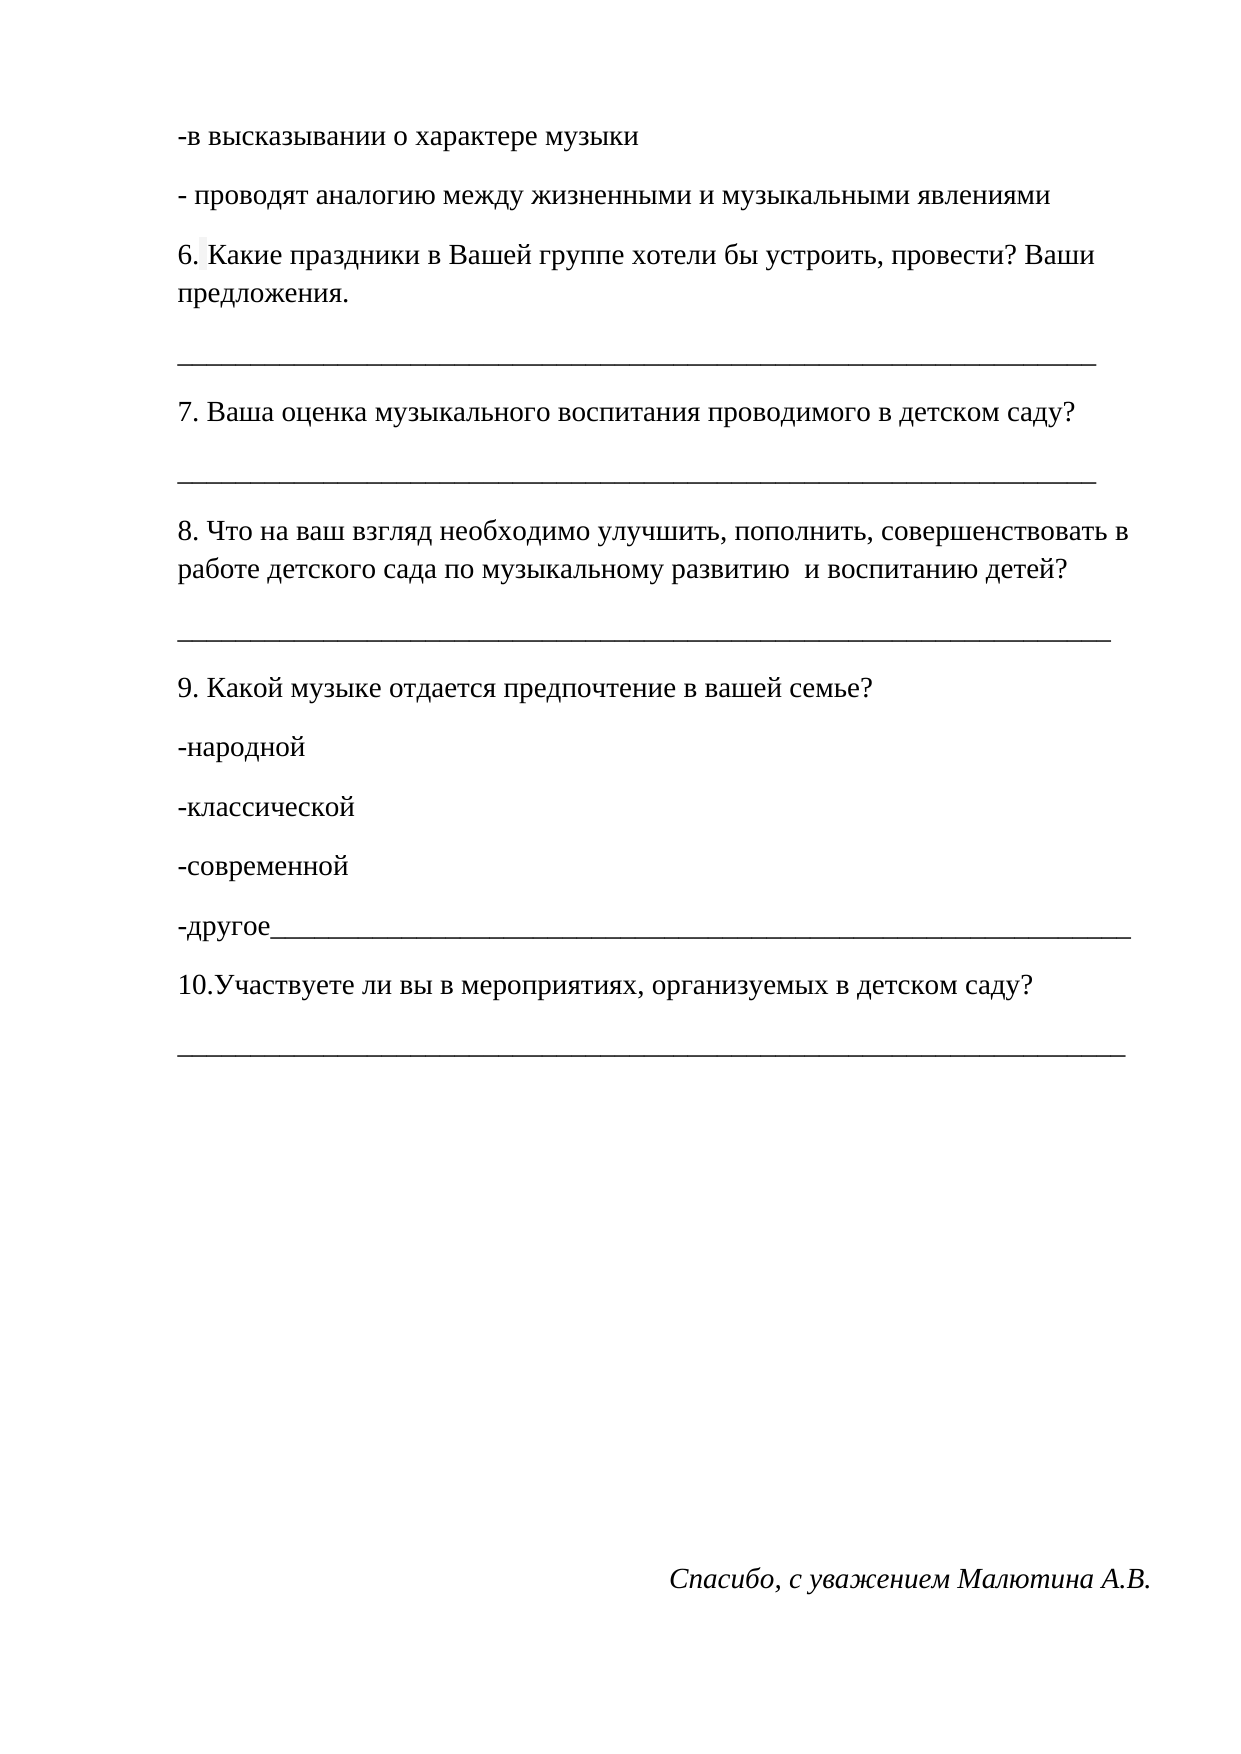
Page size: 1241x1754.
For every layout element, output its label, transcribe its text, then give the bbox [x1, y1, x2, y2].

text _________________________________________________________________ [177, 1026, 1152, 1060]
text 10.Участвуете ли вы в мероприятиях, организуемых в детском саду? [177, 967, 1152, 1001]
text ________________________________________________________________ [177, 611, 1152, 644]
text -классической [177, 789, 1152, 822]
text _______________________________________________________________ [177, 453, 1152, 487]
text 7. Ваша оценка музыкального воспитания проводимого в детском саду? [177, 394, 1152, 428]
text 8. Что на ваш взгляд необходимо улучшить, пополнить, совершенствовать в работе детского сада по музыкальному развитию и воспитанию детей? [177, 513, 1152, 585]
text -в высказывании о характере музыки [177, 118, 1152, 152]
text - проводят аналогию между жизненными и музыкальными явлениями [177, 177, 1152, 211]
text -другое___________________________________________________________ [177, 908, 1152, 941]
text -современной [177, 848, 1152, 882]
text 9. Какой музыке отдается предпочтение в вашей семье? [177, 670, 1152, 704]
text Спасибо, с уважением Малютина А.В. [177, 1561, 1152, 1594]
text _______________________________________________________________ [177, 335, 1152, 368]
text -народной [177, 729, 1152, 763]
text 6. Какие праздники в Вашей группе хотели бы устроить, провести? Ваши предложения. [177, 237, 1152, 309]
